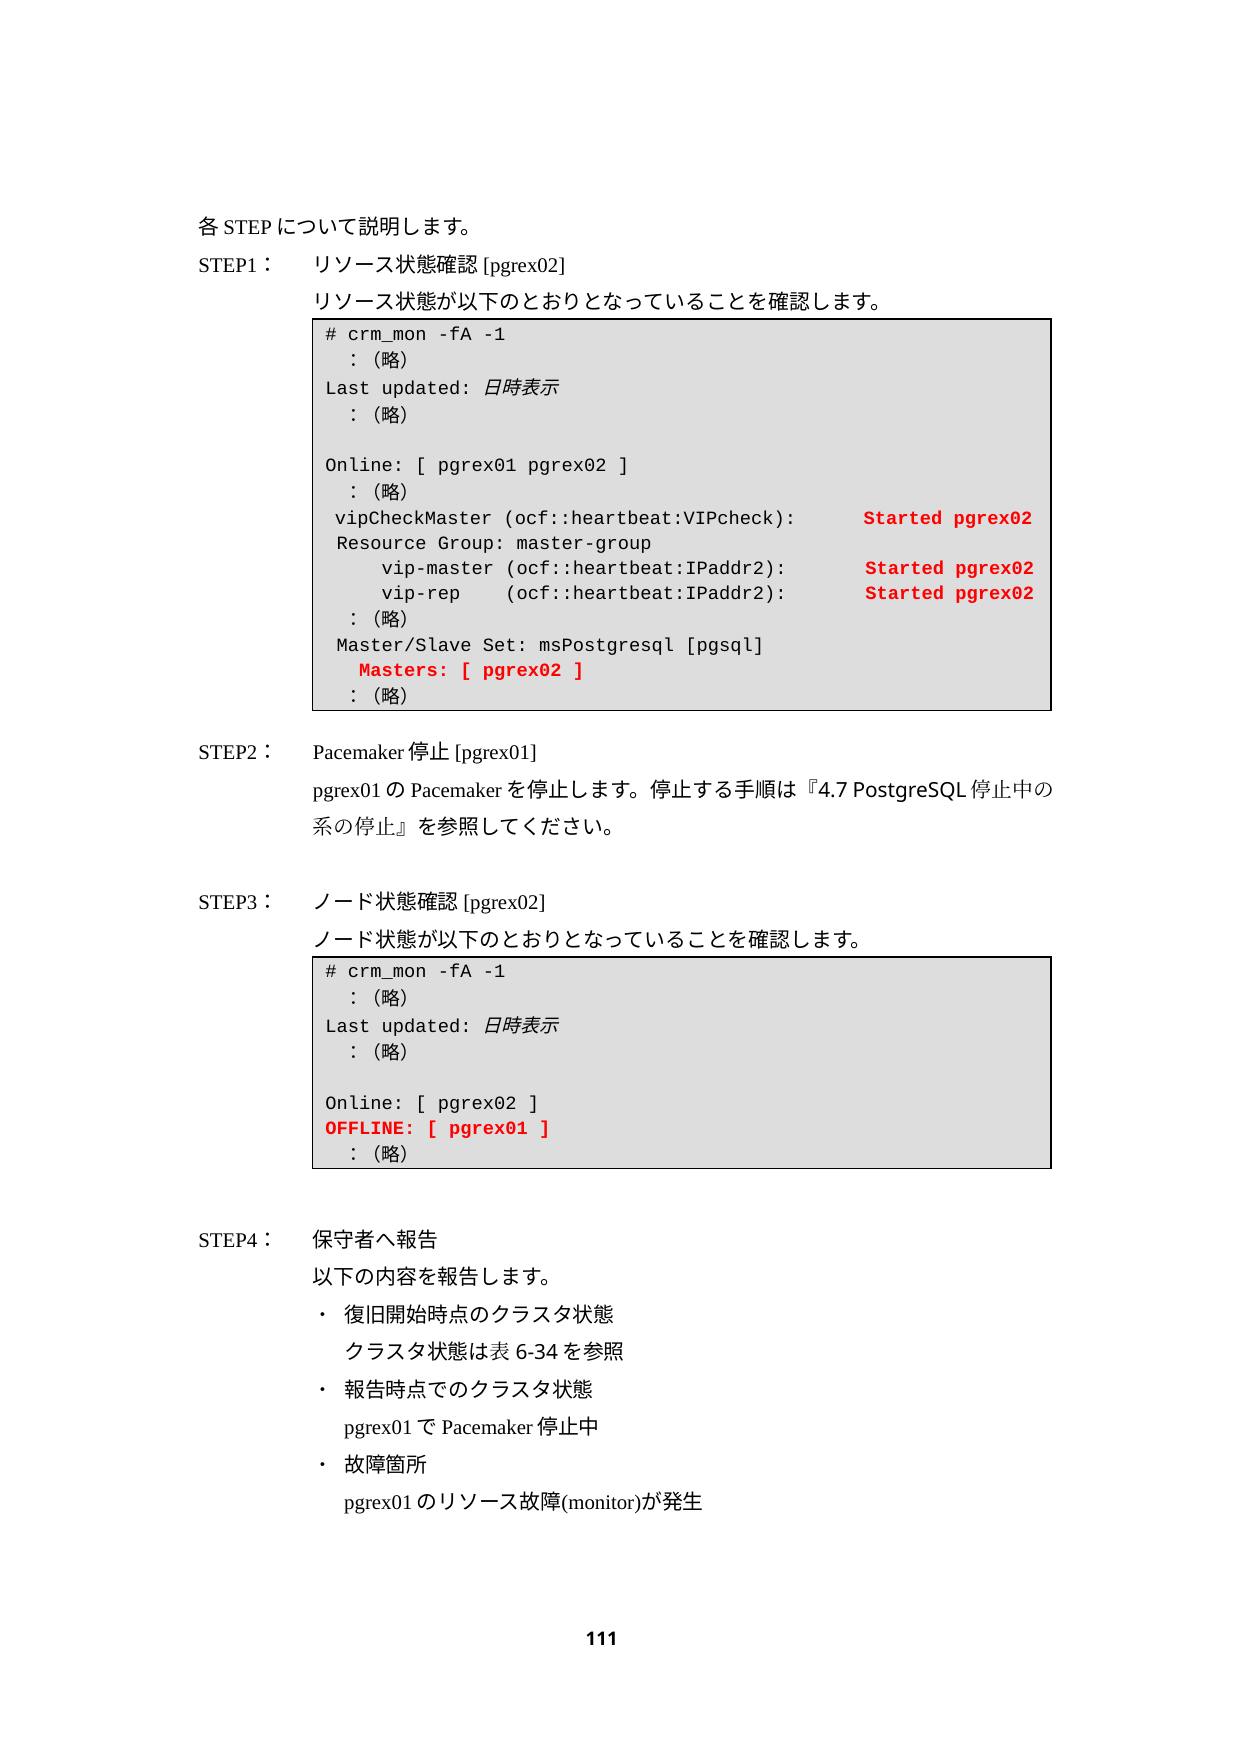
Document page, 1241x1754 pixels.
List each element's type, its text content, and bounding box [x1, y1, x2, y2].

text ノード状態が以下のとおりとなっていることを確認します。 [313, 919, 1054, 957]
text STEP1： リソース状態確認 [pgrex02] [198, 244, 1054, 282]
text 各STEPについて説明します。 [177, 207, 1054, 244]
text STEP2： Pacemaker停止 [pgrex01] [198, 732, 1054, 769]
text pgrex01のPacemakerを停止します。停止する手順は『4.7 PostgreSQL停止中の系の停止』を参照してください。 [313, 769, 1054, 844]
list 故障箇所 pgrex01のリソース故障(monitor)が発生 [313, 1444, 1054, 1519]
text 以下の内容を報告します。 [313, 1257, 1054, 1294]
text STEP3： ノード状態確認 [pgrex02] [198, 882, 1054, 919]
text リソース状態が以下のとおりとなっていることを確認します。 [313, 282, 1054, 319]
text STEP4： 保守者へ報告 [198, 1219, 1054, 1257]
list 報告時点でのクラスタ状態 pgrex01でPacemaker停止中 [313, 1369, 1054, 1444]
